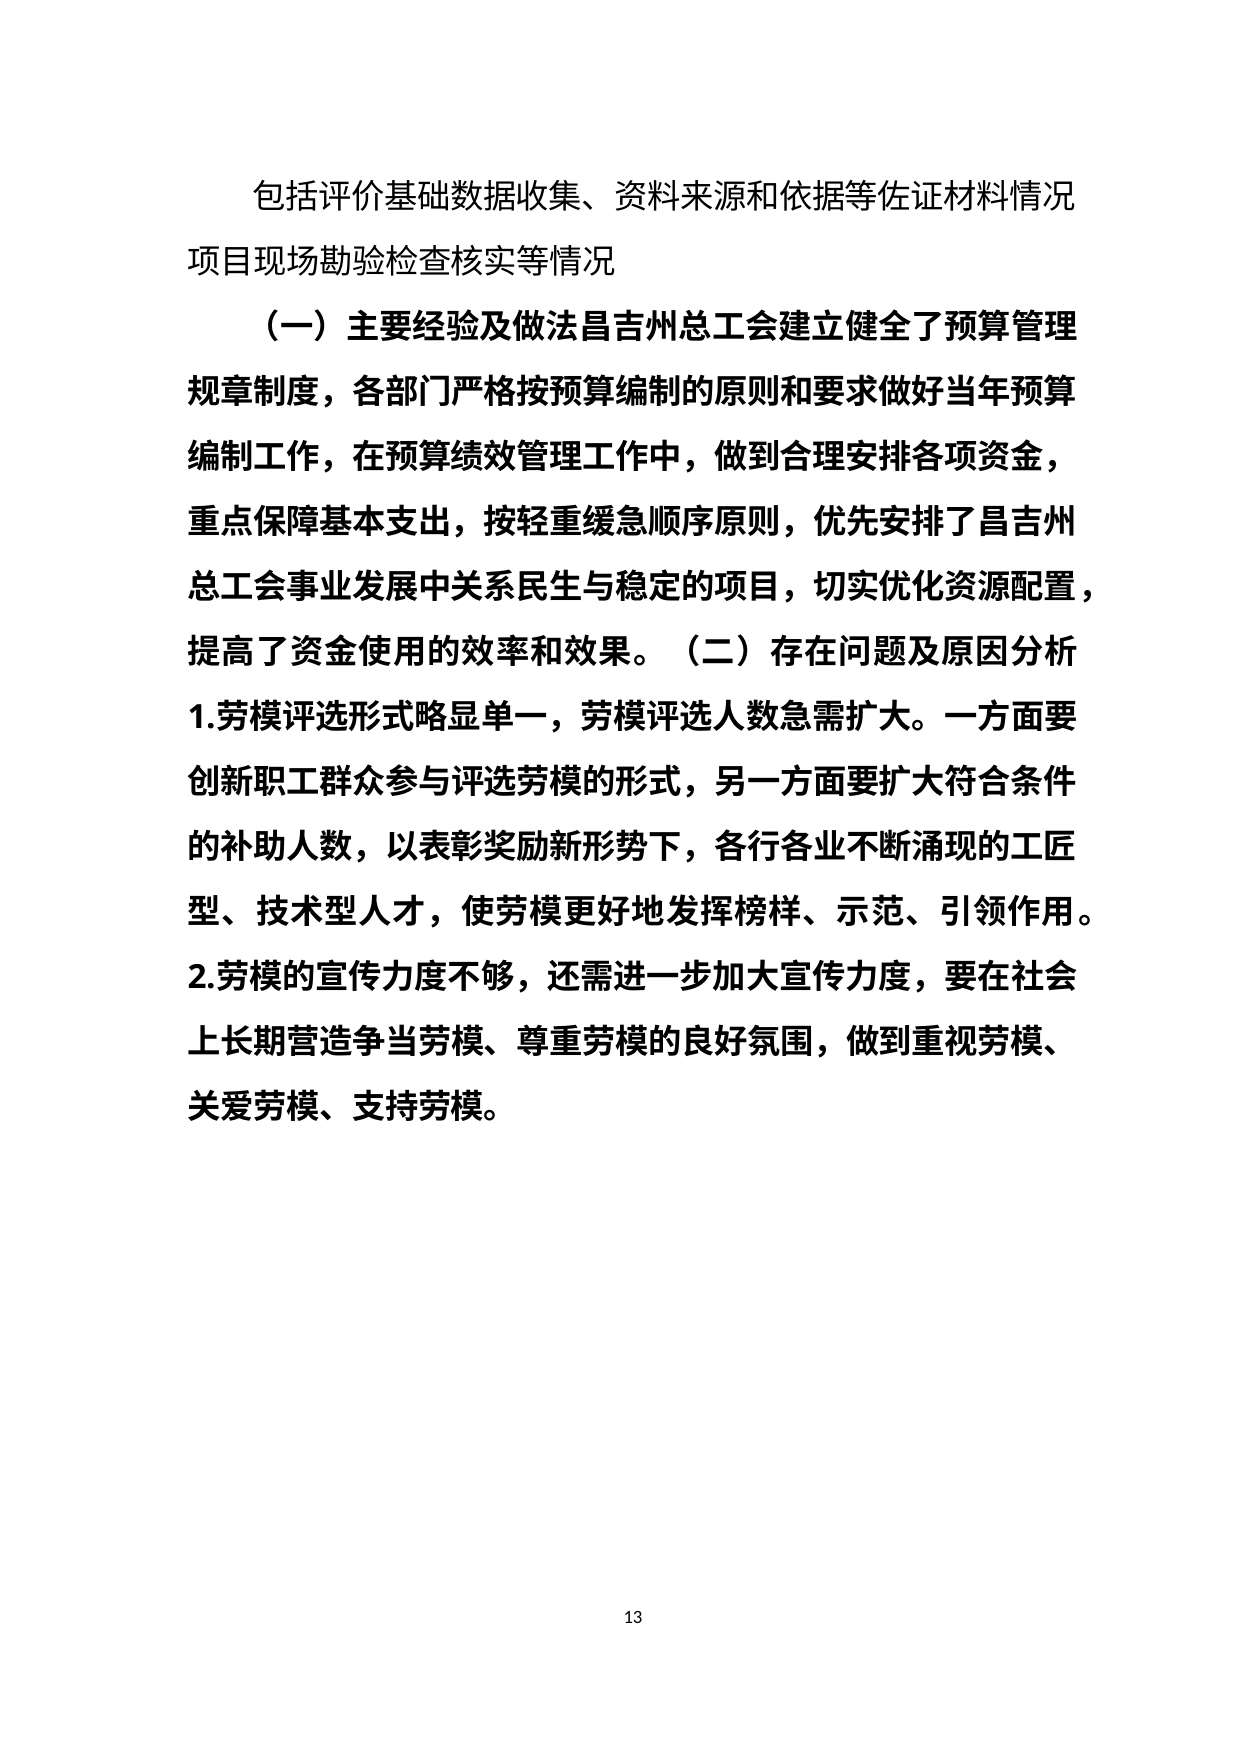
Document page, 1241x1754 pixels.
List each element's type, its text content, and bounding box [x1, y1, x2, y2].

text 包括评价基础数据收集、资料来源和依据等佐证材料情况，项目现场勘验检查核实等情况 [187, 162, 1078, 292]
text （一）主要经验及做法昌吉州总工会建立健全了预算管理规章制度，各部门严格按预算编制的原则和要求做好当年预算编制工作，在预算绩效管理工作中，做到合理安排各项资金，重点保障基本支出，按轻重缓急顺序原则，优先安排了昌吉州总工会事业发展中关系民生与稳定的项目，切实优化资源配置，提高了资金使用的效率和效果。（二）存在问题及原因分析1.劳模评选形式略显单一，劳模评选人数急需扩大。一方面要创新职工群众参与评选劳模的形式，另一方面要扩大符合条件的补助人数，以表彰奖励新形势下，各行各业不断涌现的工匠型、技术型人才，使劳模更好地发挥榜样、示范、引领作用。2.劳模的宣传力度不够，还需进一步加大宣传力度，要在社会上长期营造争当劳模、尊重劳模的良好氛围，做到重视劳模、关爱劳模、支持劳模。 [187, 292, 1078, 1137]
